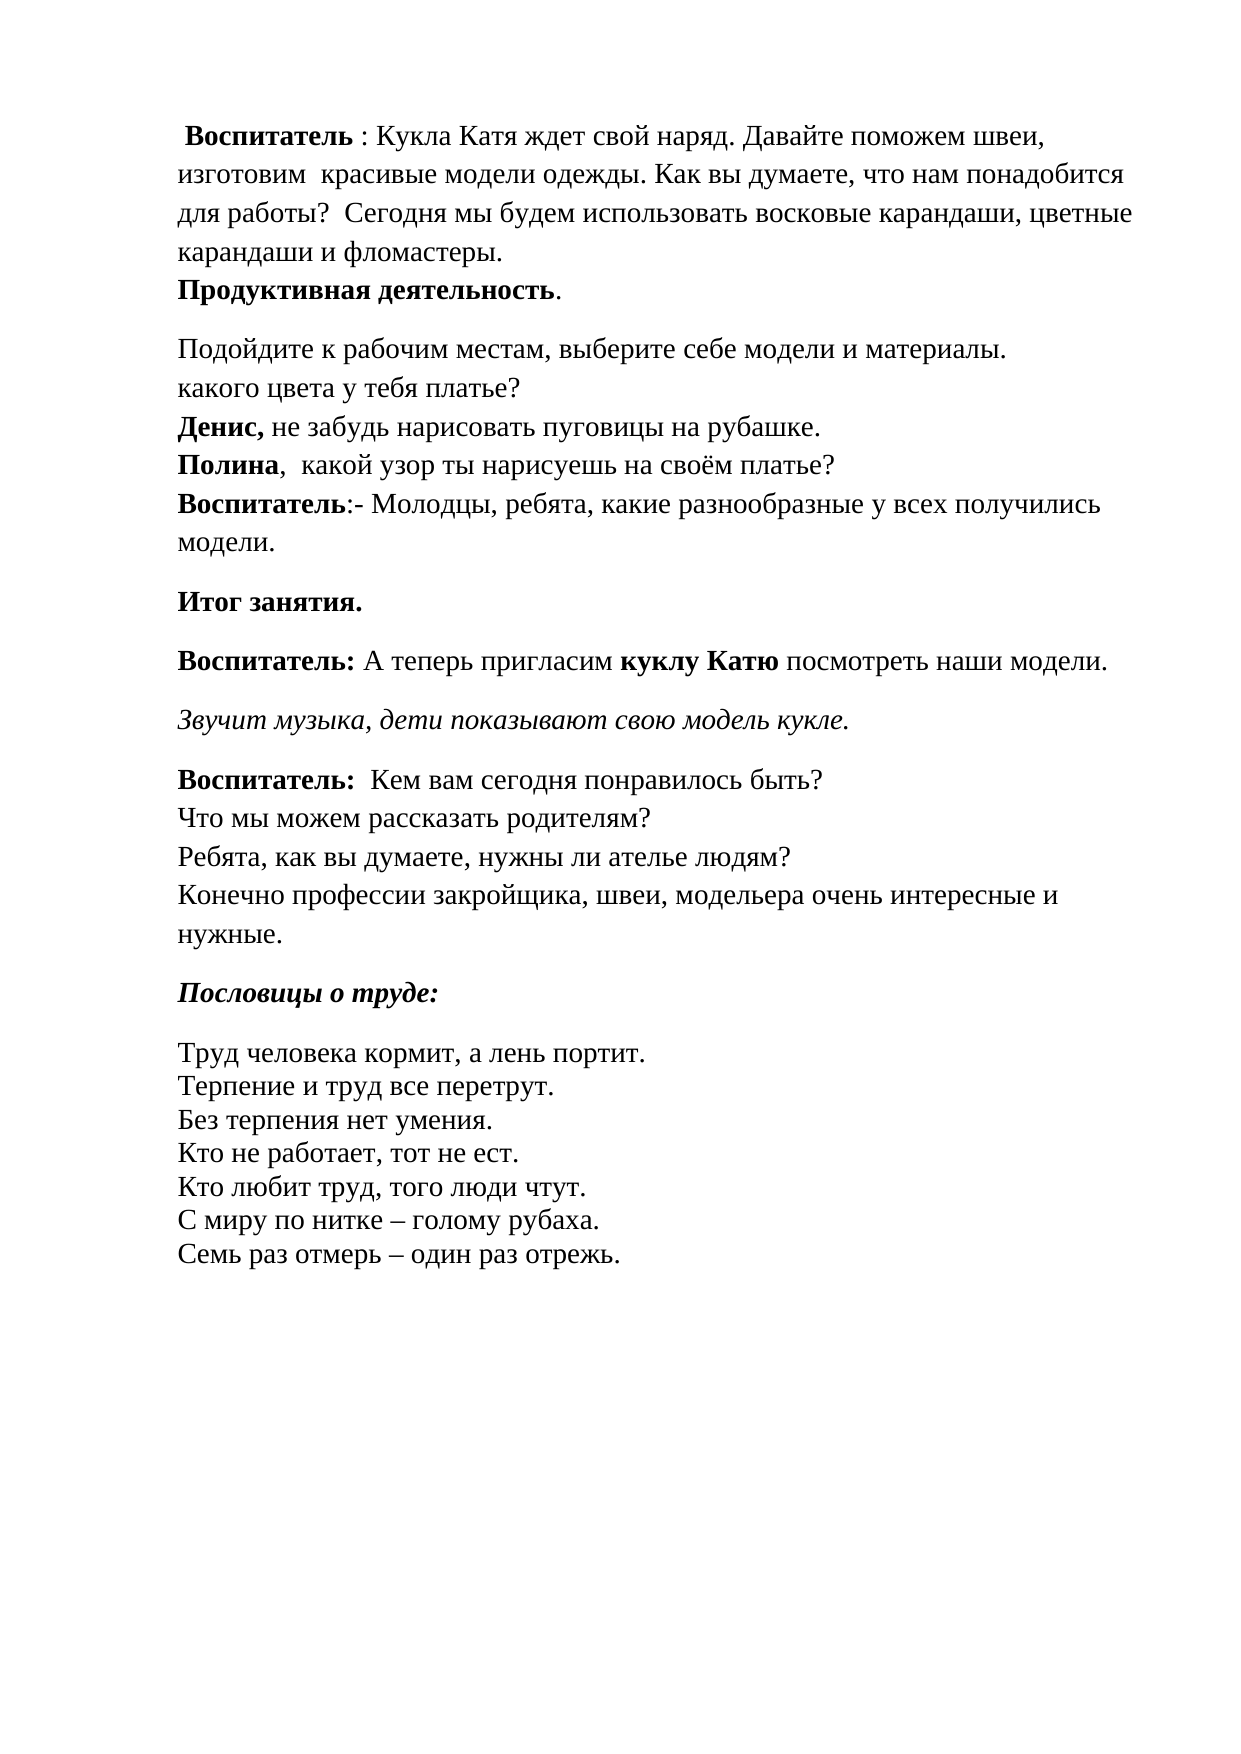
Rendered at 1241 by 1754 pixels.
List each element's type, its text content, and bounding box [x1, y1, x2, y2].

text Воспитатель : Кукла Катя ждет свой наряд. Давайте поможем швеи, изготовим красивые модели одежды. Как вы думаете, что нам понадобится для работы? Сегодня мы будем использовать восковые карандаши, цветные карандаши и фломастеры. Продуктивная деятельность. [177, 118, 1152, 306]
text Без терпения нет умения. [177, 1102, 1152, 1135]
text Воспитатель: А теперь пригласим куклу Катю посмотреть наши модели. [177, 643, 1152, 677]
text Воспитатель: Кем вам сегодня понравилось быть? Что мы можем рассказать родителям? Ребята, как вы думаете, нужны ли ателье людям? Конечно профессии закройщика, швеи, модельера очень интересные и нужные. [177, 762, 1152, 949]
text Труд человека кормит, а лень портит. [177, 1035, 1152, 1068]
text Итог занятия. [177, 584, 1152, 617]
text Пословицы о труде: [177, 975, 1152, 1009]
text Терпение и труд все перетрут. [177, 1068, 1152, 1102]
text Звучит музыка, дети показывают свою модель кукле. [177, 702, 1152, 736]
text Кто не работает, тот не ест. [177, 1135, 1152, 1169]
text С миру по нитке – голому рубаха. [177, 1202, 1152, 1236]
text Подойдите к рабочим местам, выберите себе модели и материалы. какого цвета у тебя платье? Денис, не забудь нарисовать пуговицы на рубашке. Полина, какой узор ты нарисуешь на своём платье? Воспитатель:- Молодцы, ребята, какие разнообразные у всех получились модели. [177, 332, 1152, 558]
text Кто любит труд, того люди чтут. [177, 1169, 1152, 1202]
text Семь раз отмерь – один раз отрежь. [177, 1236, 1152, 1298]
